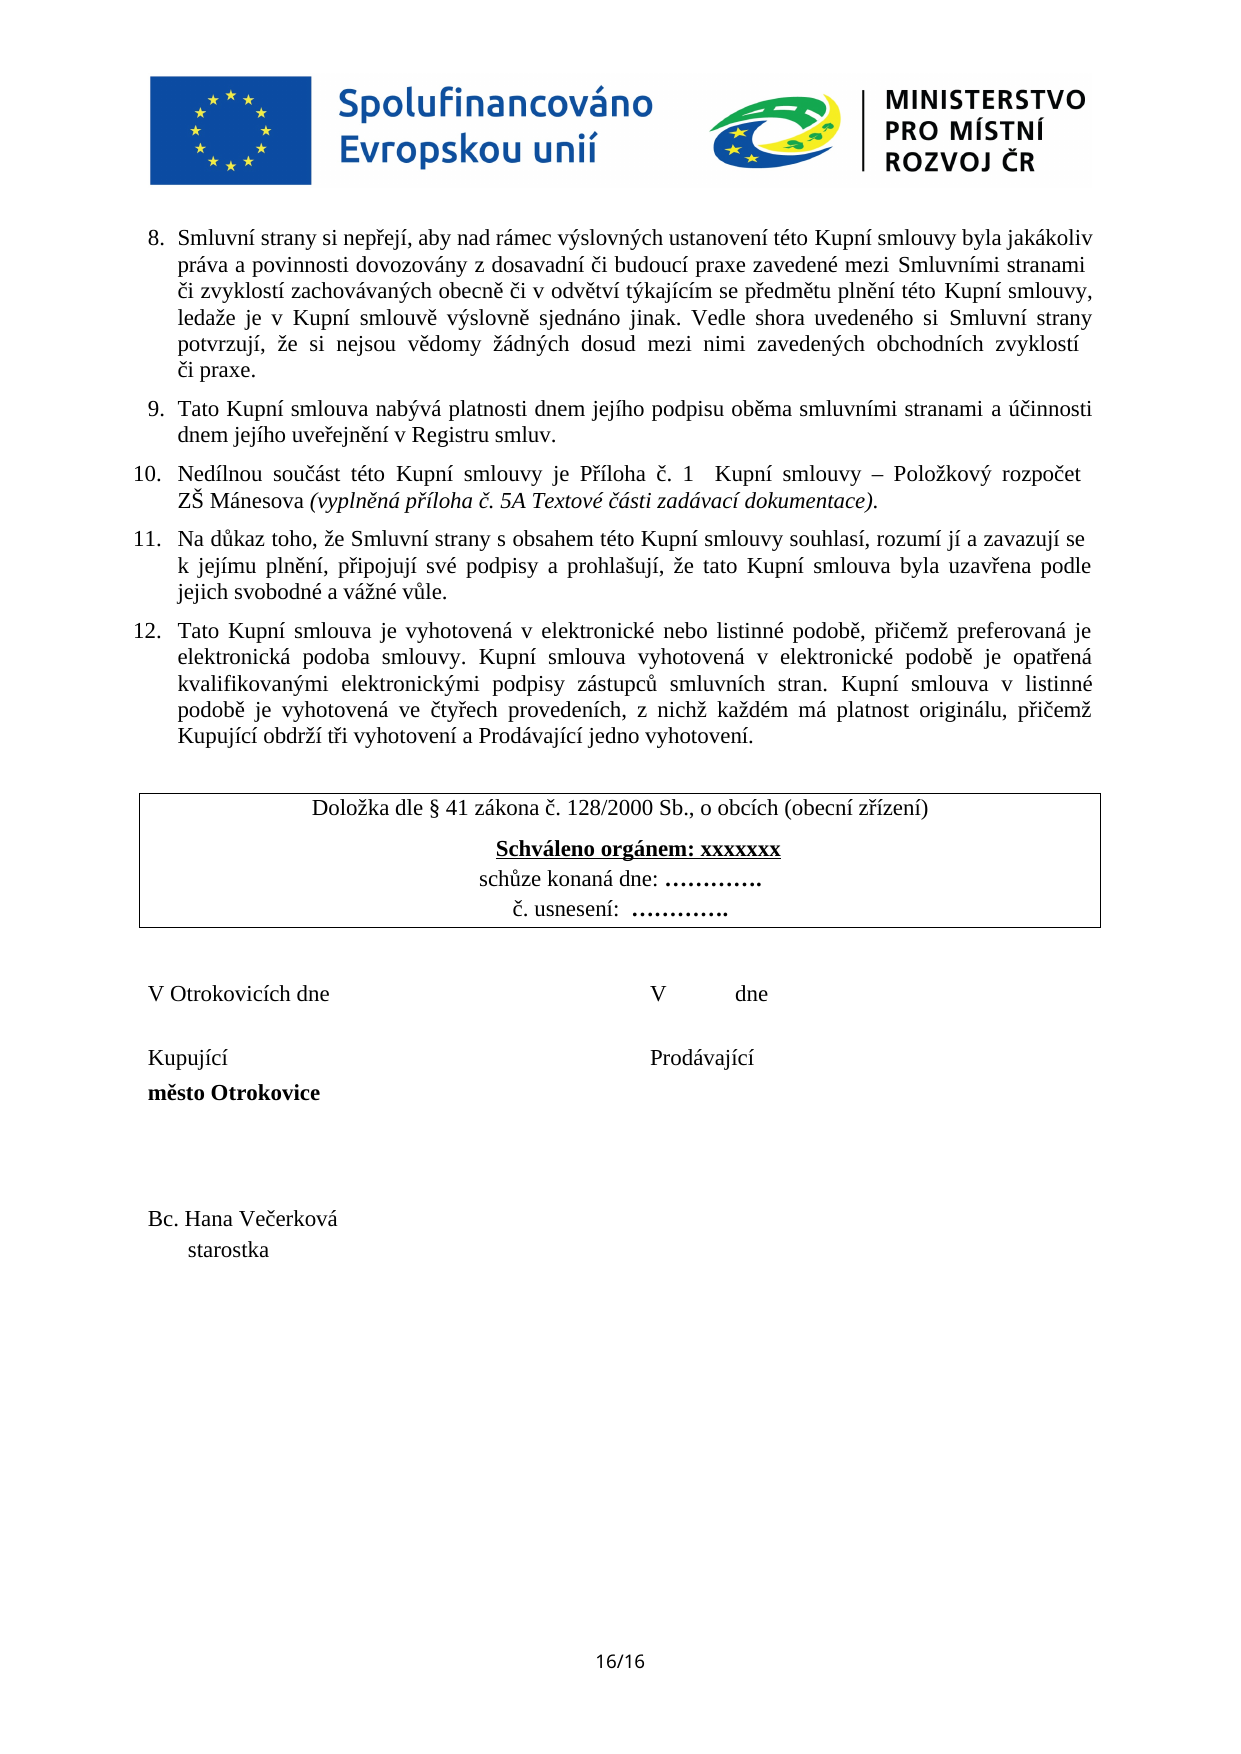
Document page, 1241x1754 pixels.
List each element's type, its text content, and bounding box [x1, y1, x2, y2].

table_header Doložka dle § 41 zákona č. 128/2000 Sb., o obcích (obecní zřízení) [140, 794, 1100, 835]
list Tato Kupní smlouva nabývá platnosti dnem jejího podpisu oběma smluvními stranami a účinnosti dnem jejího uveřejnění v Registru smluv. [148, 395, 1093, 448]
text Bc. Hana Večerková [148, 1204, 1093, 1231]
table_cell schůze konaná dne: …………. č. usnesení: …………. [140, 865, 1100, 927]
text město Otrokovice [148, 1079, 1093, 1106]
text starostka [148, 1236, 1093, 1262]
list Smluvní strany si nepřejí, aby nad rámec výslovných ustanovení této Kupní smlouvy byla jakákoliv práva a povinnosti dovozovány z dosavadní či budoucí praxe zavedené mezi Smluvními stranami či zvyklostí zachovávaných obecně či v odvětví týkajícím se předmětu plnění této Kupní smlouvy, ledaže je v Kupní smlouvě výslovně sjednáno jinak. Vedle shora uvedeného si Smluvní strany potvrzují, že si nejsou vědomy žádných dosud mezi nimi zavedených obchodních zvyklostí či praxe. [148, 224, 1093, 383]
text Kupující Prodávající [148, 1044, 1093, 1070]
list Na důkaz toho, že Smluvní strany s obsahem této Kupní smlouvy souhlasí, rozumí jí a zavazují se k jejímu plnění, připojují své podpisy a prohlašují, že tato Kupní smlouva byla uzavřena podle jejich svobodné a vážné vůle. [133, 526, 1093, 604]
text V Otrokovicích dne V dne [148, 981, 1093, 1007]
table_cell Schváleno orgánem: xxxxxxx [140, 835, 1100, 865]
list Tato Kupní smlouva je vyhotovená v elektronické nebo listinné podobě, přičemž preferovaná je elektronická podoba smlouvy. Kupní smlouva vyhotovená v elektronické podobě je opatřená kvalifikovanými elektronickými podpisy zástupců smluvních stran. Kupní smlouva v listinné podobě je vyhotovená ve čtyřech provedeních, z nichž každém má platnost originálu, přičemž Kupující obdrží tři vyhotovení a Prodávající jedno vyhotovení. [133, 617, 1093, 749]
list Nedílnou součást této Kupní smlouvy je Příloha č. 1 Kupní smlouvy – Položkový rozpočet ZŠ Mánesova (vyplněná příloha č. 5A Textové části zadávací dokumentace). [133, 460, 1093, 513]
picture [147, 73, 1093, 188]
